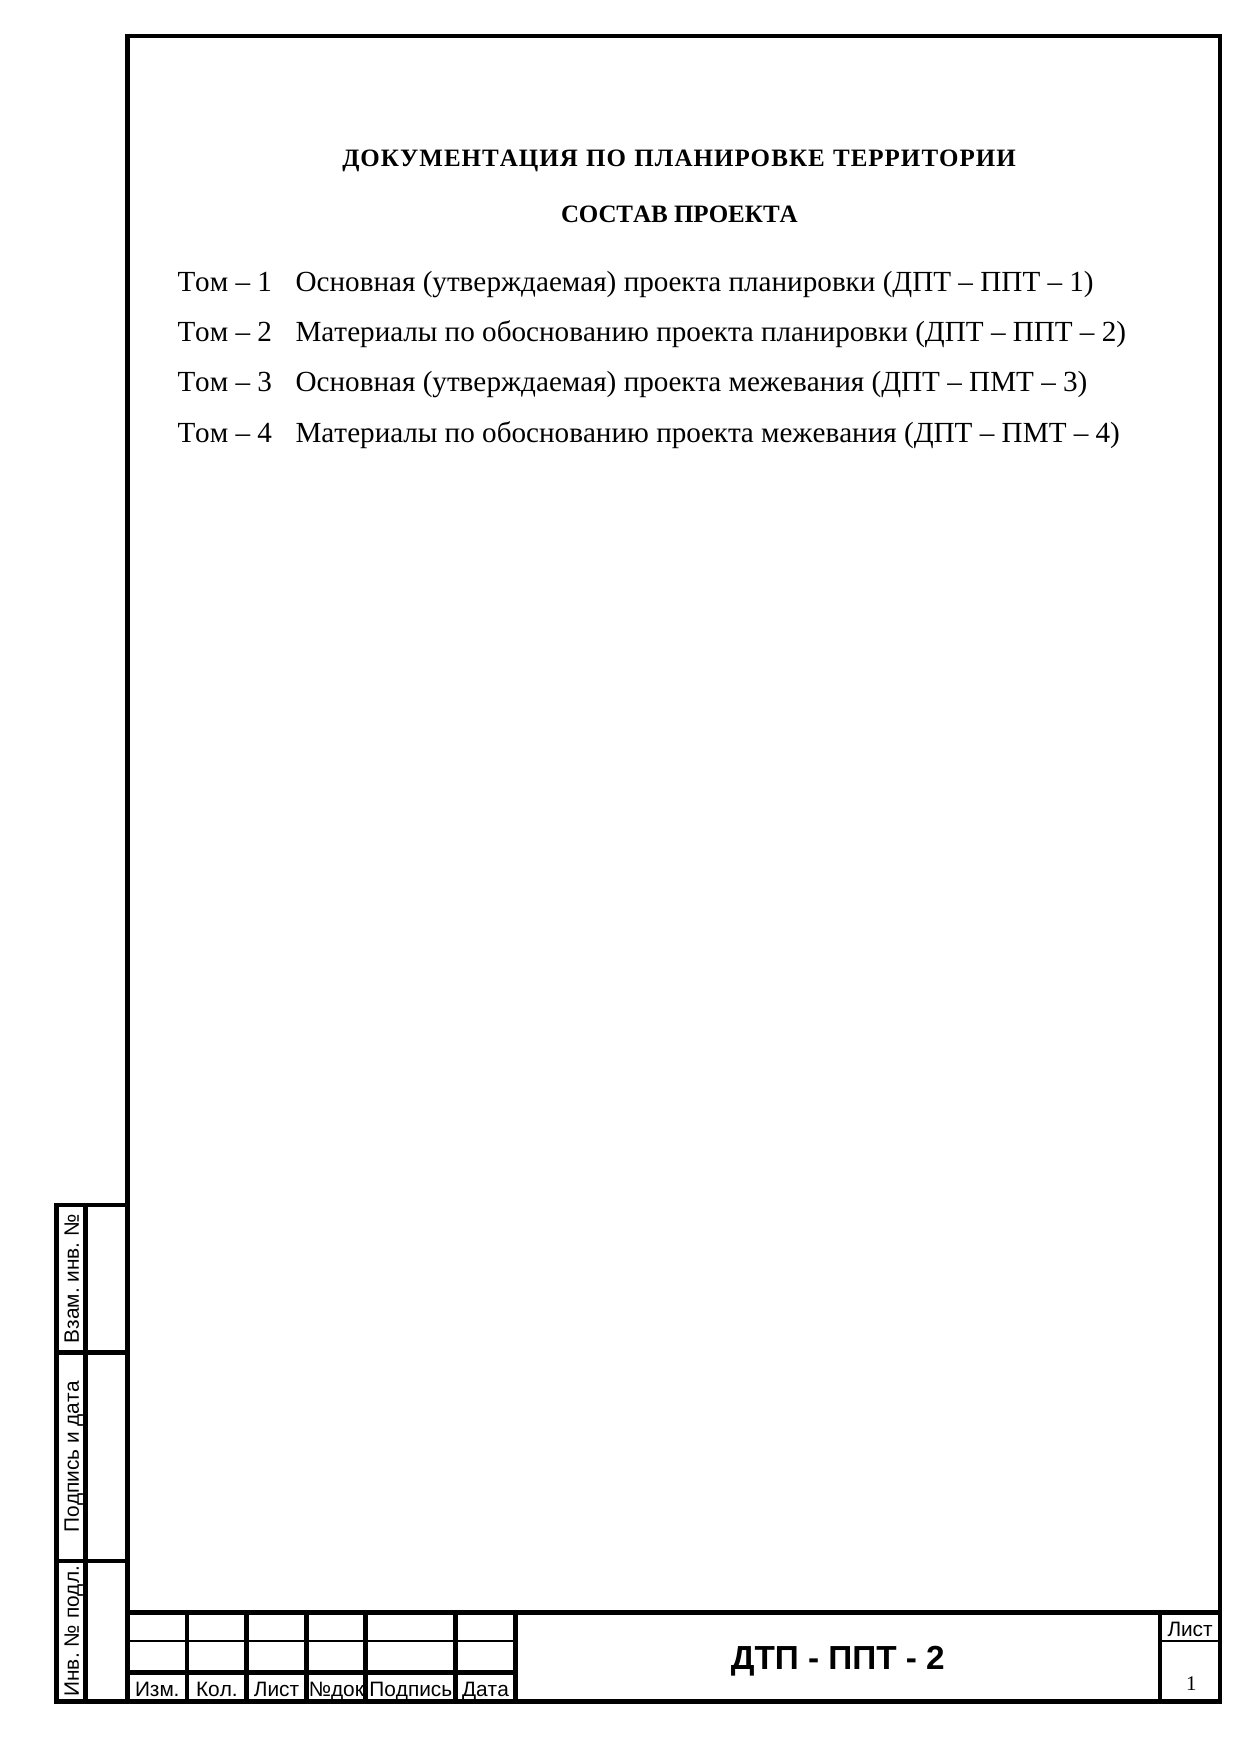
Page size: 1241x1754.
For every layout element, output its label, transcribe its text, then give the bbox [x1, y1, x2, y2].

text Том – 4 Материалы по обоснованию проекта межевания (ДПТ – ПМТ – 4) [177, 415, 1181, 448]
text Том – 2 Материалы по обоснованию проекта планировки (ДПТ – ППТ – 2) [177, 314, 1181, 348]
text Том – 3 Основная (утверждаемая) проекта межевания (ДПТ – ПМТ – 3) [177, 364, 1181, 398]
subtitle ДОКУМЕНТАЦИЯ ПО ПЛАНИРОВКЕ ТЕРРИТОРИИ [177, 143, 1181, 172]
subtitle СОСТАВ ПРОЕКТА [177, 199, 1181, 228]
text Том – 1 Основная (утверждаемая) проекта планировки (ДПТ – ППТ – 1) [177, 264, 1181, 297]
